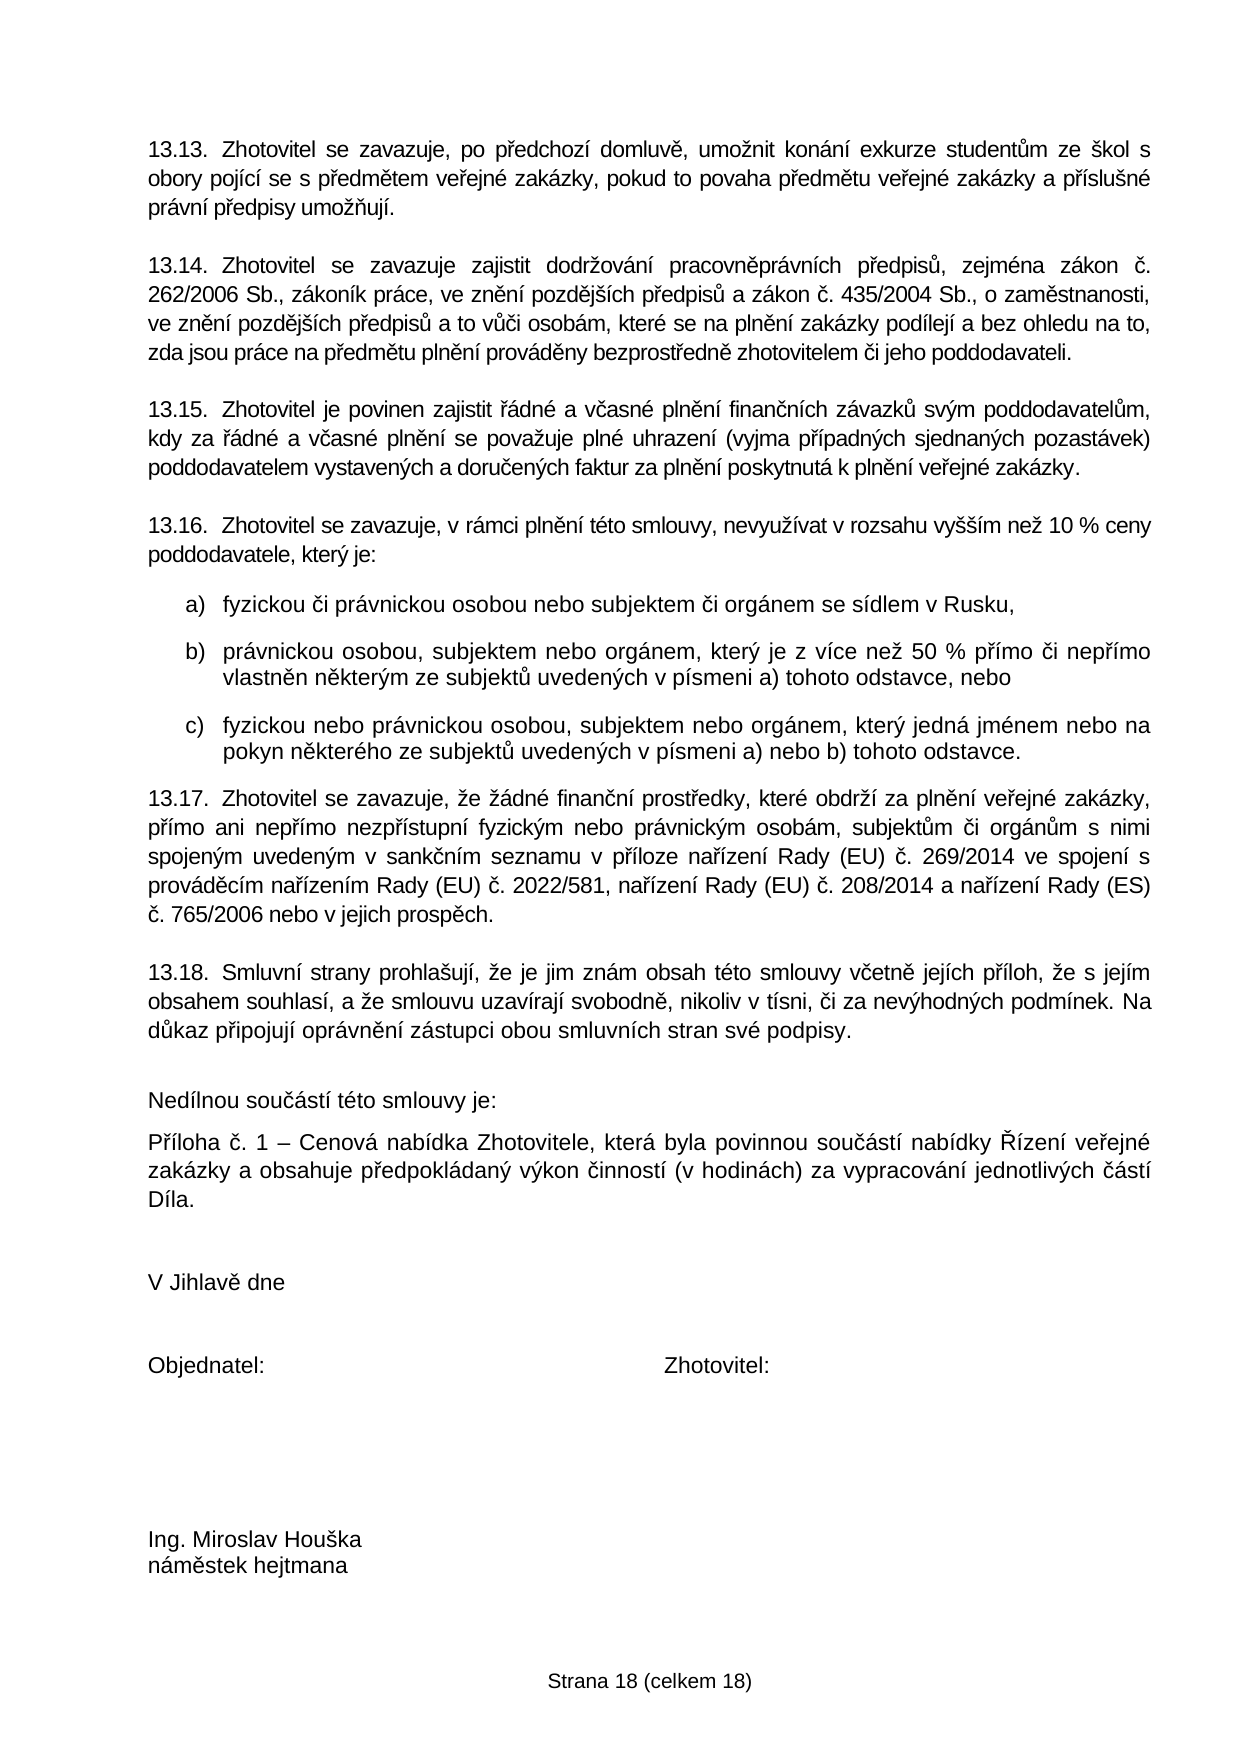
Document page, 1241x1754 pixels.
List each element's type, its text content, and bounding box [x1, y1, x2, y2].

text Příloha č. 1 – Cenová nabídka Zhotovitele, která byla povinnou součástí nabídky Řízení veřejné zakázky a obsahuje předpokládaný výkon činností (v hodinách) za vypracování jednotlivých částí Díla. [148, 1128, 1152, 1213]
list Zhotovitel je povinen zajistit řádné a včasné plnění finančních závazků svým poddodavatelům, kdy za řádné a včasné plnění se považuje plné uhrazení (vyjma případných sjednaných pozastávek) poddodavatelem vystavených a doručených faktur za plnění poskytnutá k plnění veřejné zakázky. [148, 396, 1152, 481]
text V Jihlavě dne [148, 1269, 1152, 1296]
list Zhotovitel se zavazuje, po předchozí domluvě, umožnit konání exkurze studentům ze škol s obory pojící se s předmětem veřejné zakázky, pokud to povaha předmětu veřejné zakázky a příslušné právní předpisy umožňují. [148, 136, 1152, 220]
list Zhotovitel se zavazuje, že žádné finanční prostředky, které obdrží za plnění veřejné zakázky, přímo ani nepřímo nezpřístupní fyzickým nebo právnickým osobám, subjektům či orgánům s nimi spojeným uvedeným v sankčním seznamu v příloze nařízení Rady (EU) č. 269/2014 ve spojení s prováděcím nařízením Rady (EU) č. 2022/581, nařízení Rady (EU) č. 208/2014 a nařízení Rady (ES) č. 765/2006 nebo v jejich prospěch. [148, 785, 1152, 927]
list fyzickou nebo právnickou osobou, subjektem nebo orgánem, který jedná jménem nebo na pokyn některého ze subjektů uvedených v písmeni a) nebo b) tohoto odstavce. [185, 712, 1152, 764]
list právnickou osobou, subjektem nebo orgánem, který je z více než 50 % přímo či nepřímo vlastněn některým ze subjektů uvedených v písmeni a) tohoto odstavce, nebo [185, 638, 1152, 691]
text Objednatel: Zhotovitel: [148, 1352, 1152, 1378]
text Nedílnou součástí této smlouvy je: [148, 1087, 1152, 1113]
list Zhotovitel se zavazuje, v rámci plnění této smlouvy, nevyužívat v rozsahu vyšším než 10 % ceny poddodavatele, který je: [148, 512, 1152, 567]
text náměstek hejtmana [148, 1552, 1152, 1579]
list Zhotovitel se zavazuje zajistit dodržování pracovněprávních předpisů, zejména zákon č. 262/2006 Sb., zákoník práce, ve znění pozdějších předpisů a zákon č. 435/2004 Sb., o zaměstnanosti, ve znění pozdějších předpisů a to vůči osobám, které se na plnění zakázky podílejí a bez ohledu na to, zda jsou práce na předmětu plnění prováděny bezprostředně zhotovitelem či jeho poddodavateli. [148, 252, 1152, 365]
list Smluvní strany prohlašují, že je jim znám obsah této smlouvy včetně jejích příloh, že s jejím obsahem souhlasí, a že smlouvu uzavírají svobodně, nikoliv v tísni, či za nevýhodných podmínek. Na důkaz připojují oprávnění zástupci obou smluvních stran své podpisy. [148, 959, 1152, 1043]
text Ing. Miroslav Houška [148, 1526, 1152, 1552]
list fyzickou či právnickou osobou nebo subjektem či orgánem se sídlem v Rusku, [185, 591, 1152, 617]
